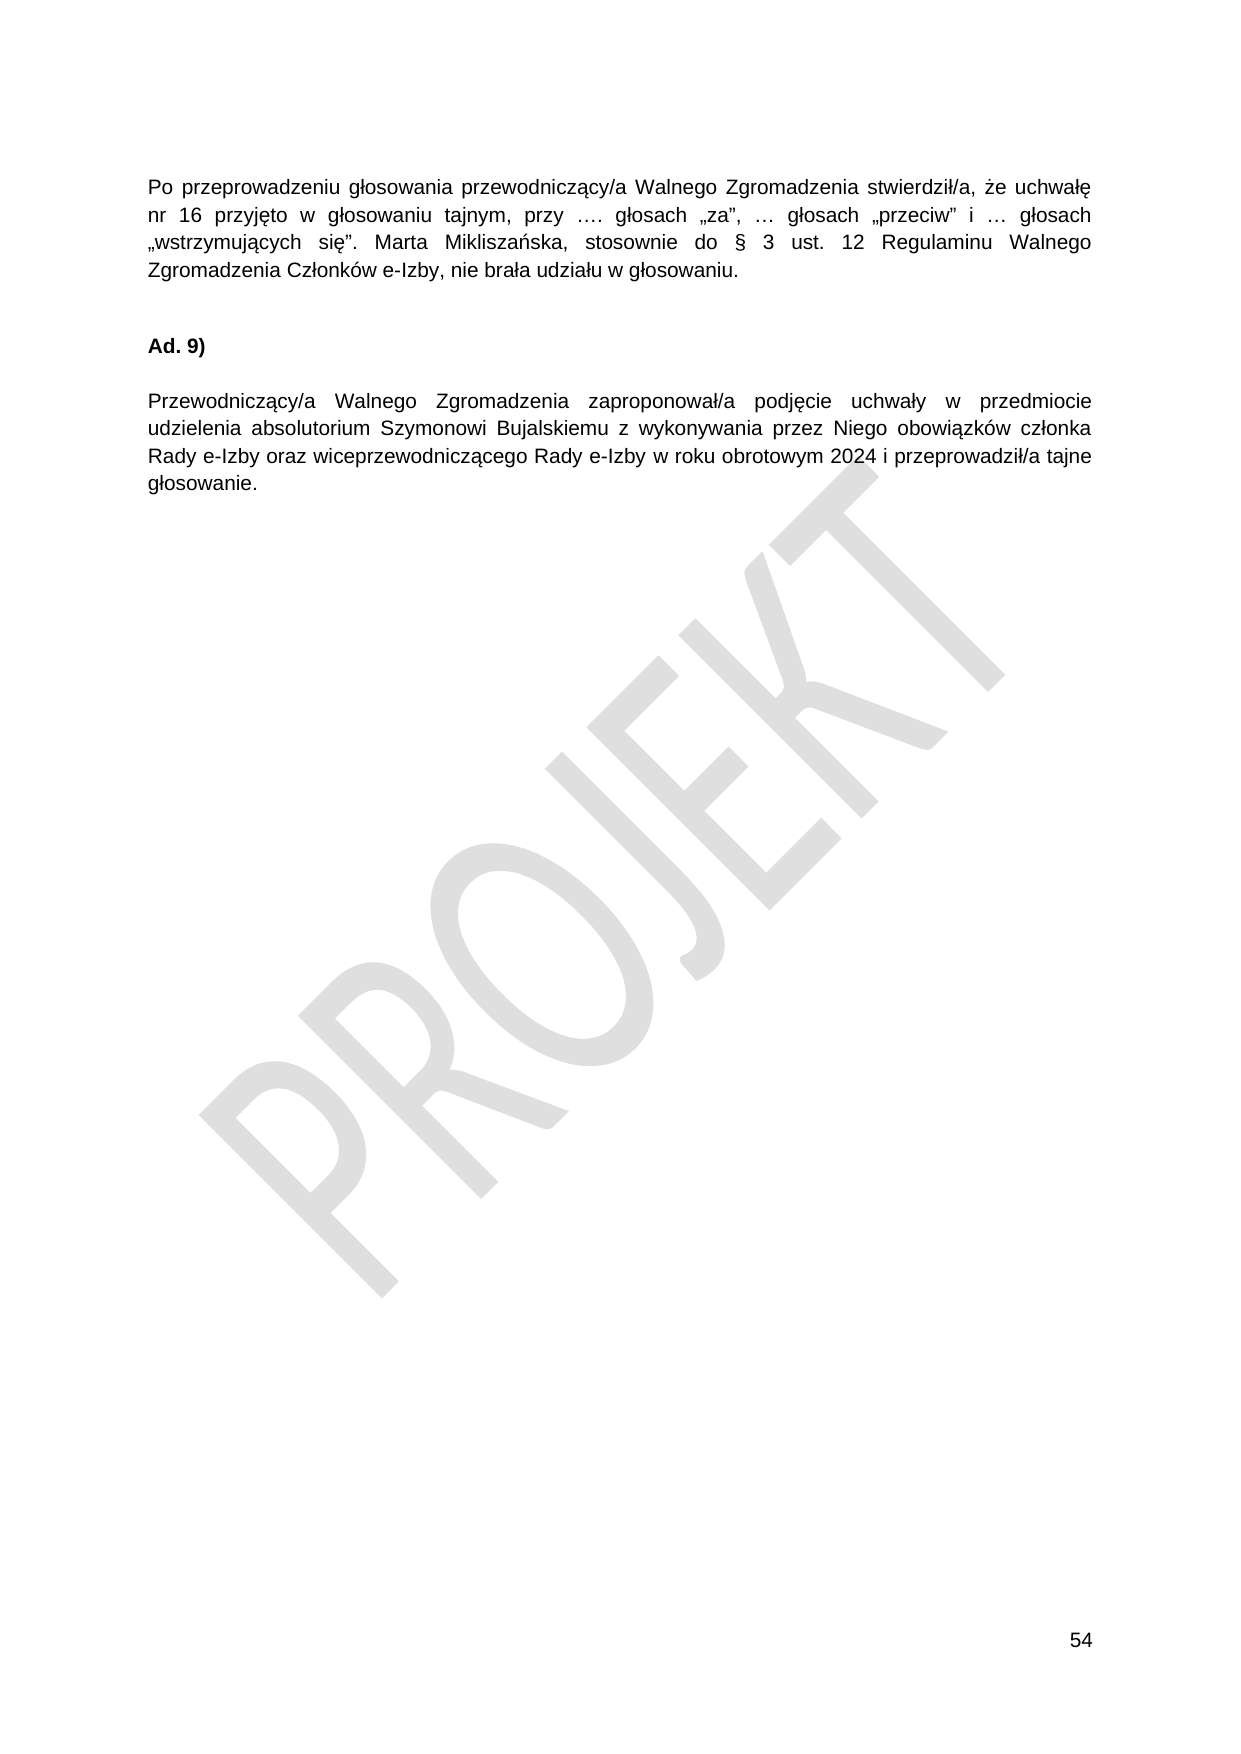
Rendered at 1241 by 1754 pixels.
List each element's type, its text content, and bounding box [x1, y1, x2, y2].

text Przewodniczący/a Walnego Zgromadzenia zaproponował/a podjęcie uchwały w przedmiocie udzielenia absolutorium Szymonowi Bujalskiemu z wykonywania przez Niego obowiązków członka Rady e-Izby oraz wiceprzewodniczącego Rady e-Izby w roku obrotowym 2024 i przeprowadził/a tajne głosowanie. [148, 388, 1093, 495]
text Po przeprowadzeniu głosowania przewodniczący/a Walnego Zgromadzenia stwierdził/a, że uchwałę nr 16 przyjęto w głosowaniu tajnym, przy …. głosach „za”, … głosach „przeciw” i … głosach „wstrzymujących się”. Marta Mikliszańska, stosownie do § 3 ust. 12 Regulaminu Walnego Zgromadzenia Członków e-Izby, nie brała udziału w głosowaniu. [148, 175, 1093, 282]
text Ad. 9) [148, 333, 1093, 357]
